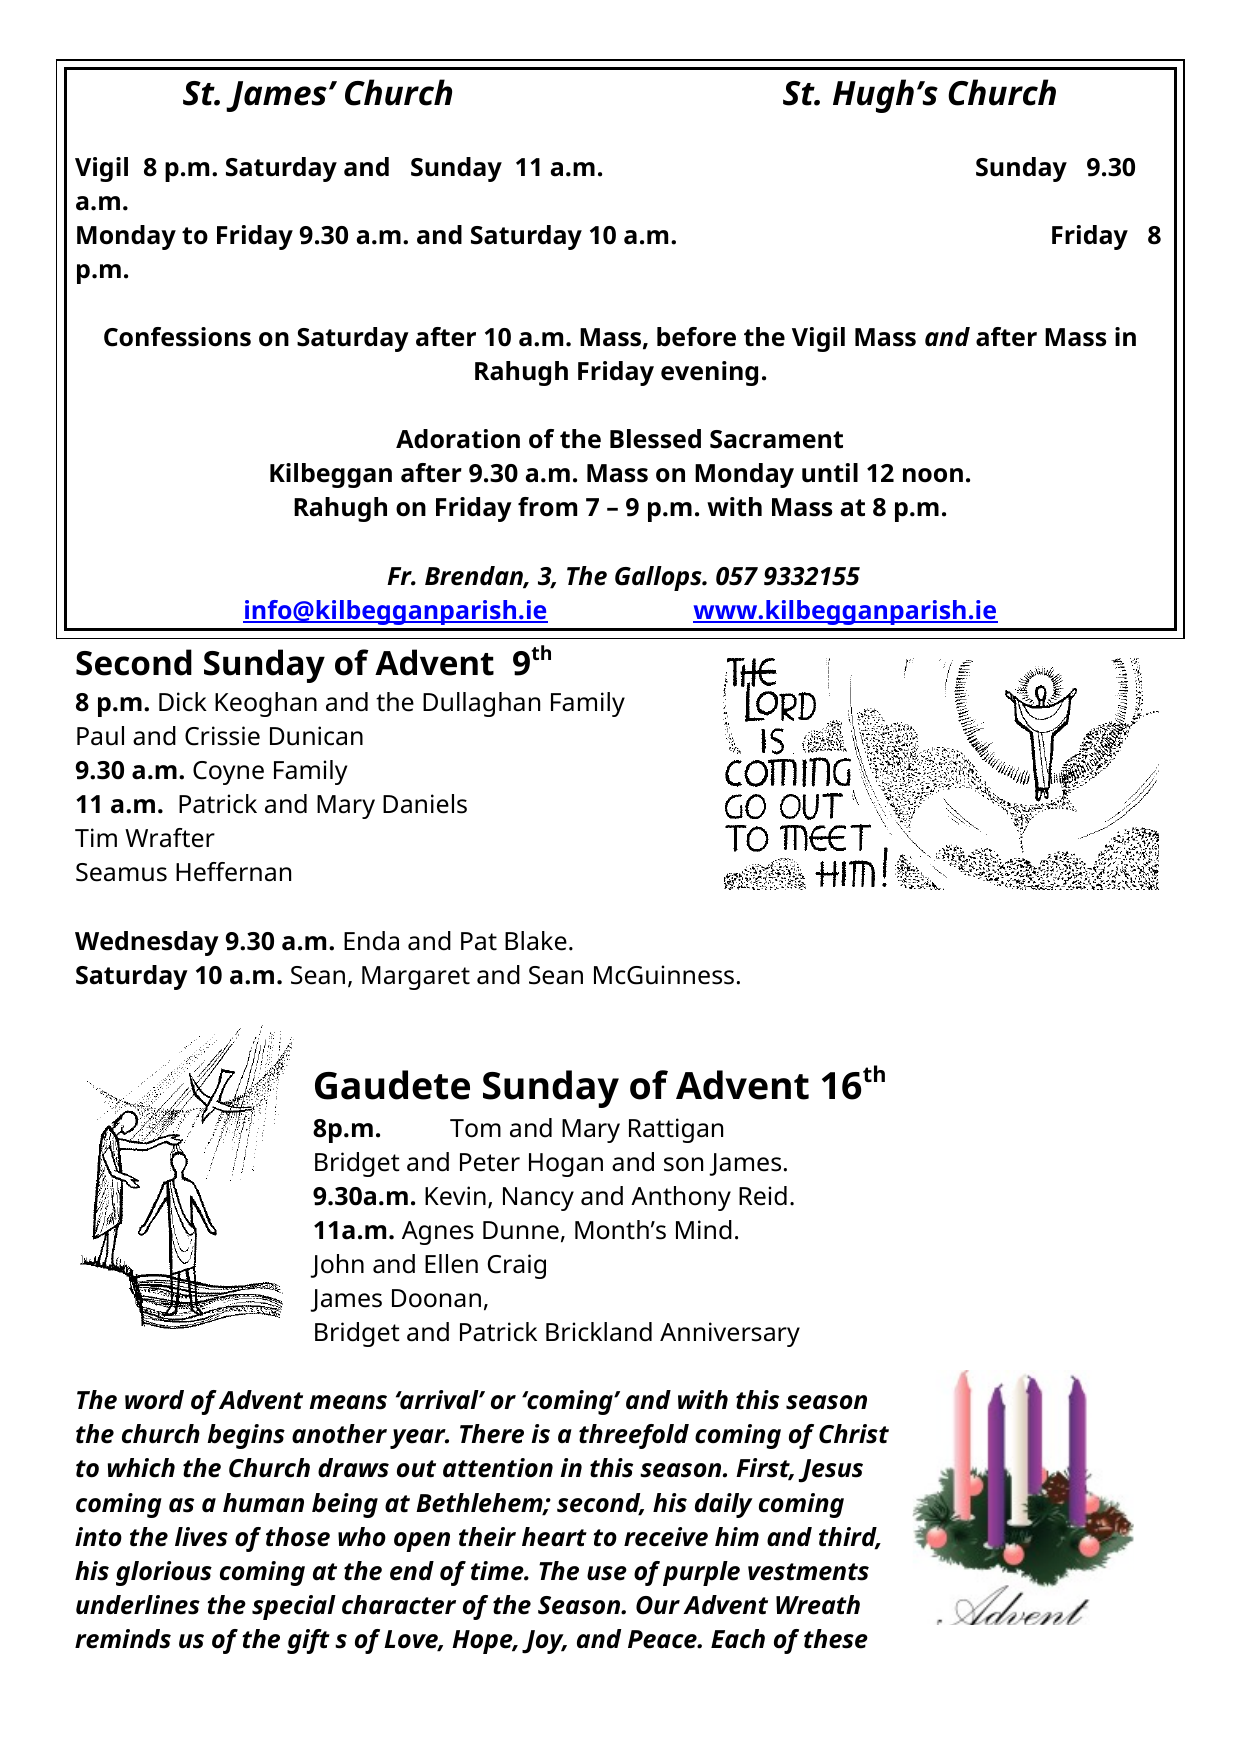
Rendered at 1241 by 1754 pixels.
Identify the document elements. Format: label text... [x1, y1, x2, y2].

text Paul and Crissie Dunican [75, 719, 1165, 753]
picture [79, 1023, 294, 1059]
text 8p.m. Tom and Mary Rattigan [75, 1111, 1165, 1144]
text 9.30 a.m. Coyne Family [75, 753, 1165, 787]
text 11 a.m. Patrick and Mary Daniels [75, 787, 1165, 821]
text Seamus Heffernan [75, 855, 1165, 889]
text Wednesday 9.30 a.m. Enda and Pat Blake. [75, 923, 1165, 957]
text Rahugh on Friday from 7 – 9 p.m. with Mass at 8 p.m. [75, 490, 1165, 524]
text Vigil 8 p.m. Saturday and Sunday 11 a.m. Sunday 9.30 a.m. [75, 149, 1165, 218]
text Tim Wrafter [75, 821, 1165, 855]
picture [912, 1370, 1134, 1625]
text Fr. Brendan, 3, The Gallops. 057 9332155 [75, 558, 1165, 581]
text Monday to Friday 9.30 a.m. and Saturday 10 a.m. Friday 8 p.m. [75, 218, 1165, 286]
text 8 p.m. Dick Keoghan and the Dullaghan Family [75, 685, 1165, 719]
text Adoration of the Blessed Sacrament [75, 422, 1165, 456]
text Bridget and Peter Hogan and son James. [75, 1144, 1165, 1179]
text Kilbeggan after 9.30 a.m. Mass on Monday until 12 noon. [75, 456, 1165, 490]
text James Doonan, [75, 1281, 1165, 1315]
text Bridget and Patrick Brickland Anniversary [75, 1315, 1165, 1349]
text John and Ellen Craig [75, 1247, 1165, 1281]
text 11a.m. Agnes Dunne, Month’s Mind. [75, 1213, 1165, 1247]
text info@kilbegganparish.ie www.kilbegganparish.ie [57, 581, 1183, 638]
text St. James’ Church St. Hugh’s Church [57, 61, 1183, 115]
text Second Sunday of Advent 9th [75, 639, 1165, 685]
text 9.30a.m. Kevin, Nancy and Anthony Reid. [75, 1179, 1165, 1213]
text Gaudete Sunday of Advent 16th [75, 1059, 1165, 1111]
text Saturday 10 a.m. Sean, Margaret and Sean McGuinness. [75, 957, 1165, 991]
text Confessions on Saturday after 10 a.m. Mass, before the Vigil Mass and after Mass in Rahugh Friday evening. [75, 320, 1165, 388]
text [75, 1383, 1165, 1656]
